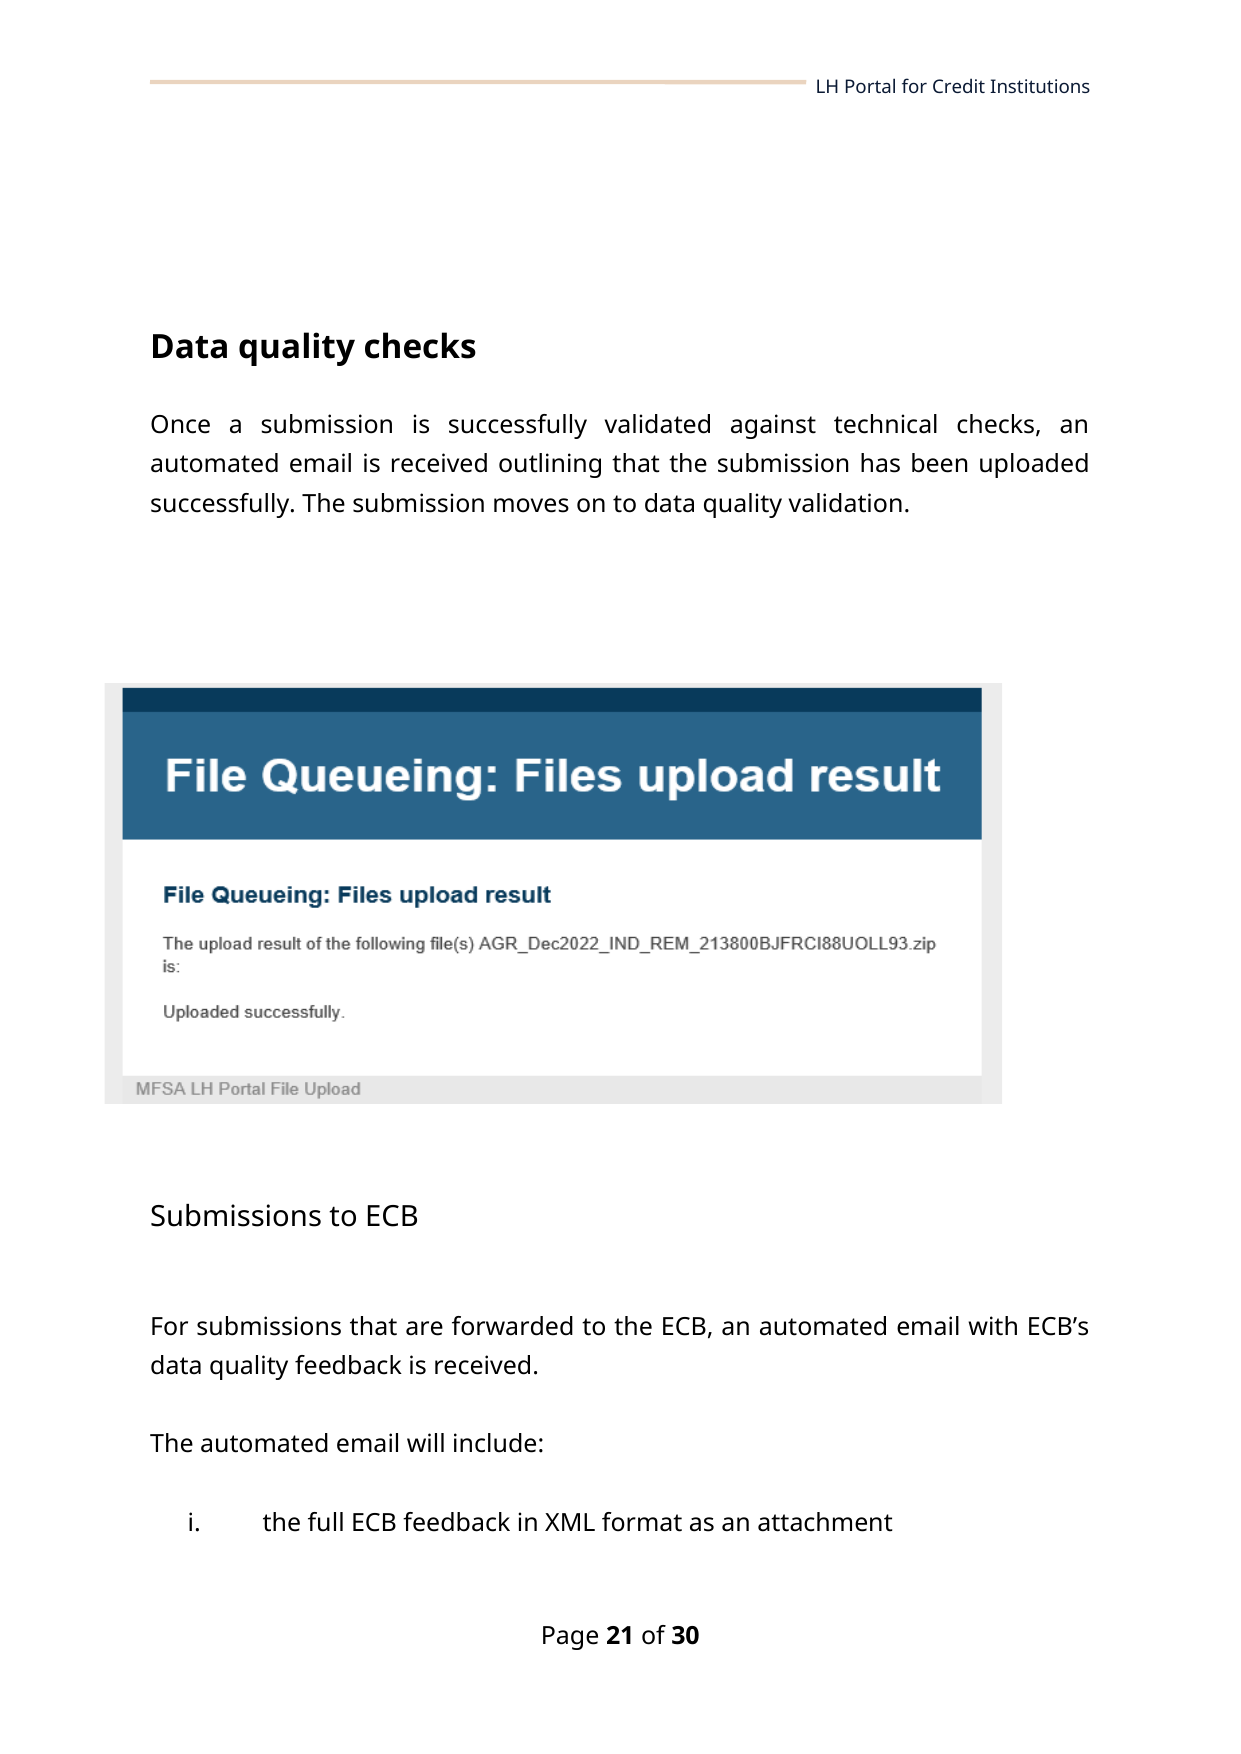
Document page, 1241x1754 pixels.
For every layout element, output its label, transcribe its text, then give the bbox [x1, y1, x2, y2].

text The automated email will include: [150, 1426, 1090, 1460]
picture [104, 683, 1003, 1104]
list the full ECB feedback in XML format as an attachment [187, 1504, 1090, 1538]
subtitle Submissions to ECB [150, 1196, 1090, 1235]
text Once a submission is successfully validated against technical checks, an automated email is received outlining that the submission has been uploaded successfully. The submission moves on to data quality validation. [150, 407, 1090, 519]
text For submissions that are forwarded to the ECB, an automated email with ECB’s data quality feedback is received. [150, 1309, 1090, 1382]
subtitle Data quality checks [150, 323, 1090, 369]
